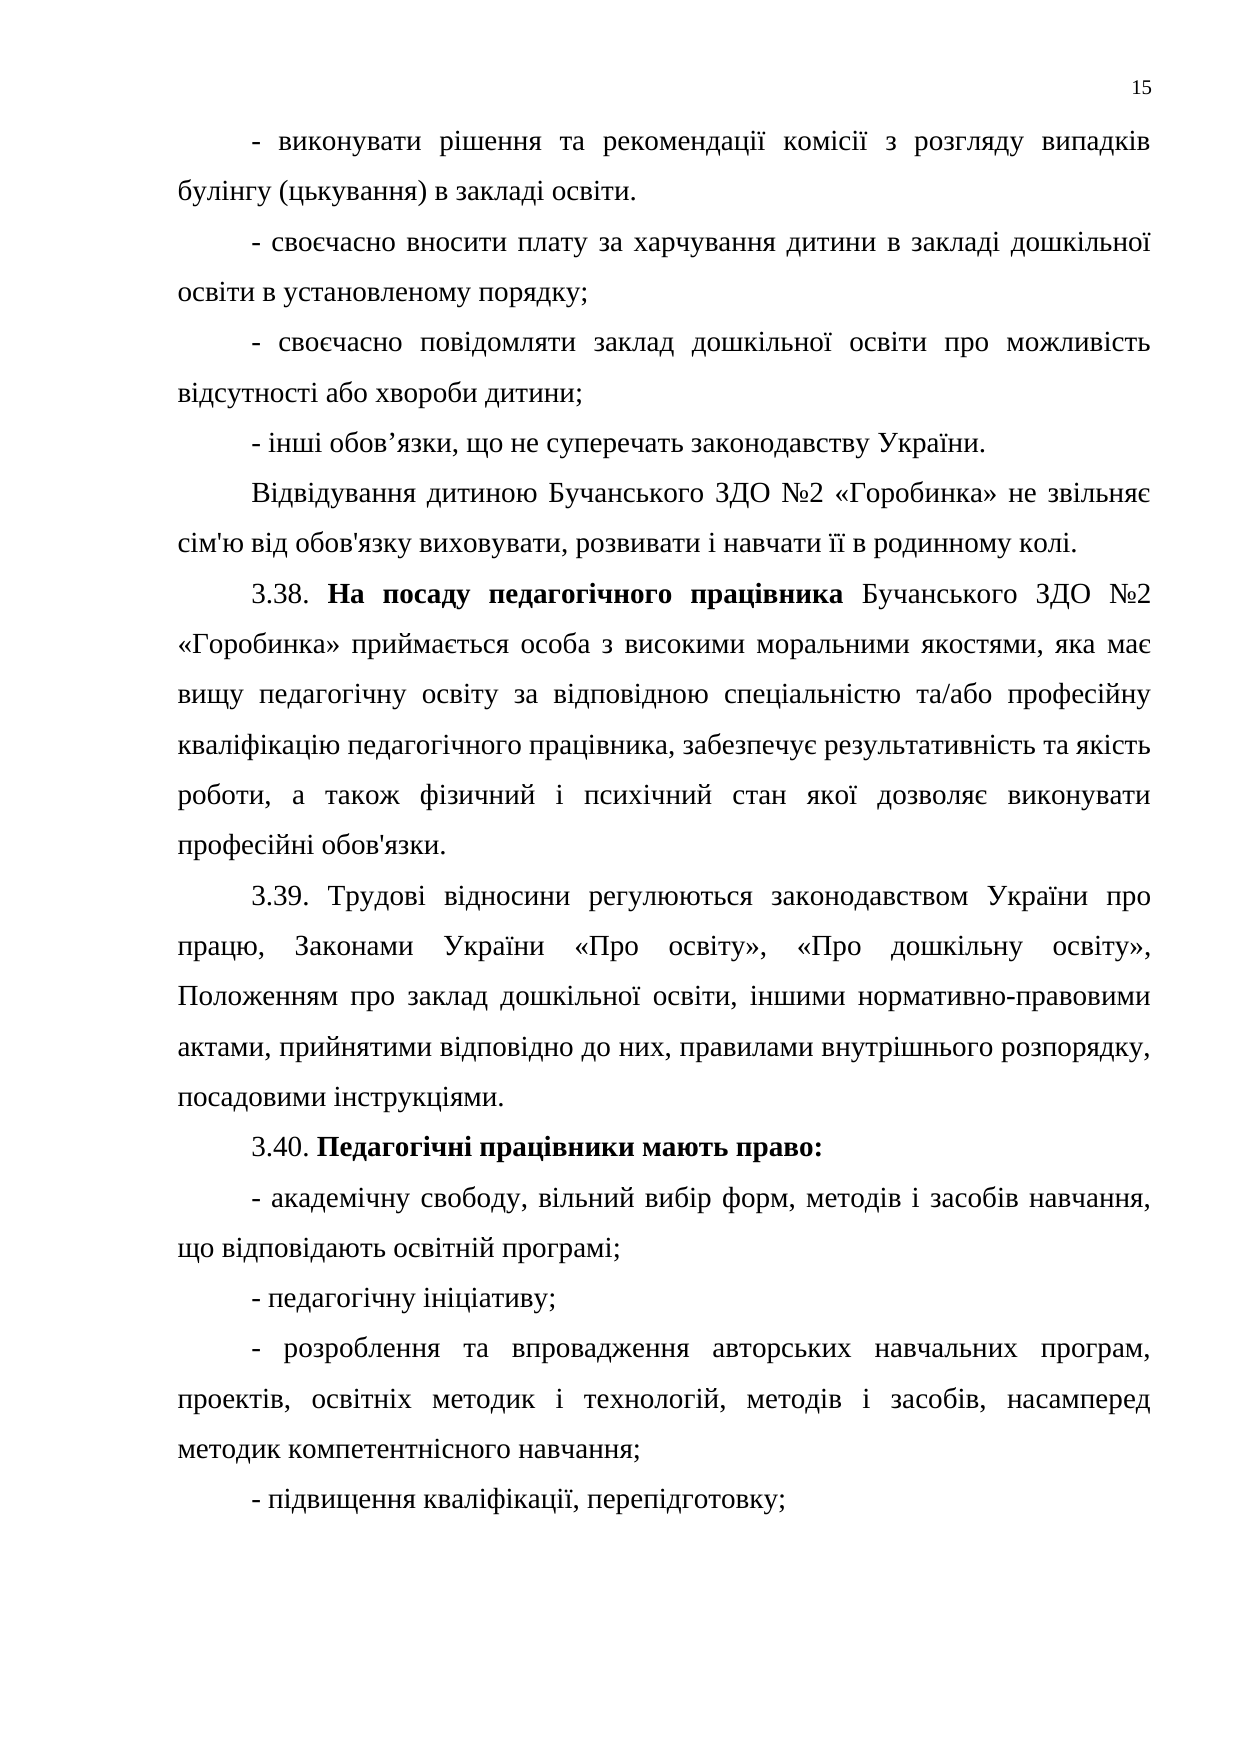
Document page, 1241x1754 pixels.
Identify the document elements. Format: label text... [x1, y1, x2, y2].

text - своєчасно вносити плату за харчування дитини в закладі дошкільної освіти в установленому порядку; [177, 224, 1152, 308]
text - педагогічну ініціативу; [177, 1280, 1152, 1314]
text 3.38. На посаду педагогічного працівника Бучанського ЗДО №2 «Горобинка» приймається особа з високими моральними якостями, яка має вищу педагогічну освіту за відповідною спеціальністю та/або професійну кваліфікацію педагогічного працівника, забезпечує результативність та якість роботи, а також фізичний і психічний стан якої дозволяє виконувати професійні обов'язки. [177, 576, 1152, 861]
text Відвідування дитиною Бучанського ЗДО №2 «Горобинка» не звільняє сім'ю від обов'язку виховувати, розвивати і навчати її в родинному колі. [177, 475, 1152, 559]
text - розроблення та впровадження авторських навчальних програм, проектів, освітніх методик і технологій, методів і засобів, насамперед методик компетентнісного навчання; [177, 1331, 1152, 1465]
text - своєчасно повідомляти заклад дошкільної освіти про можливість відсутності або хвороби дитини; [177, 324, 1152, 408]
text - академічну свободу, вільний вибір форм, методів і засобів навчання, що відповідають освітній програмі; [177, 1180, 1152, 1263]
text - підвищення кваліфікації, перепідготовку; [177, 1482, 1152, 1515]
text 3.40. Педагогічні працівники мають право: [177, 1129, 1152, 1163]
text - виконувати рішення та рекомендації комісії з розгляду випадків булінгу (цькування) в закладі освіти. [177, 123, 1152, 207]
text 3.39. Трудові відносини регулюються законодавством України про працю, Законами України «Про освіту», «Про дошкільну освіту», Положенням про заклад дошкільної освіти, іншими нормативно-правовими актами, прийнятими відповідно до них, правилами внутрішнього розпорядку, посадовими інструкціями. [177, 878, 1152, 1113]
text - інші обов’язки, що не суперечать законодавству України. [177, 425, 1152, 458]
